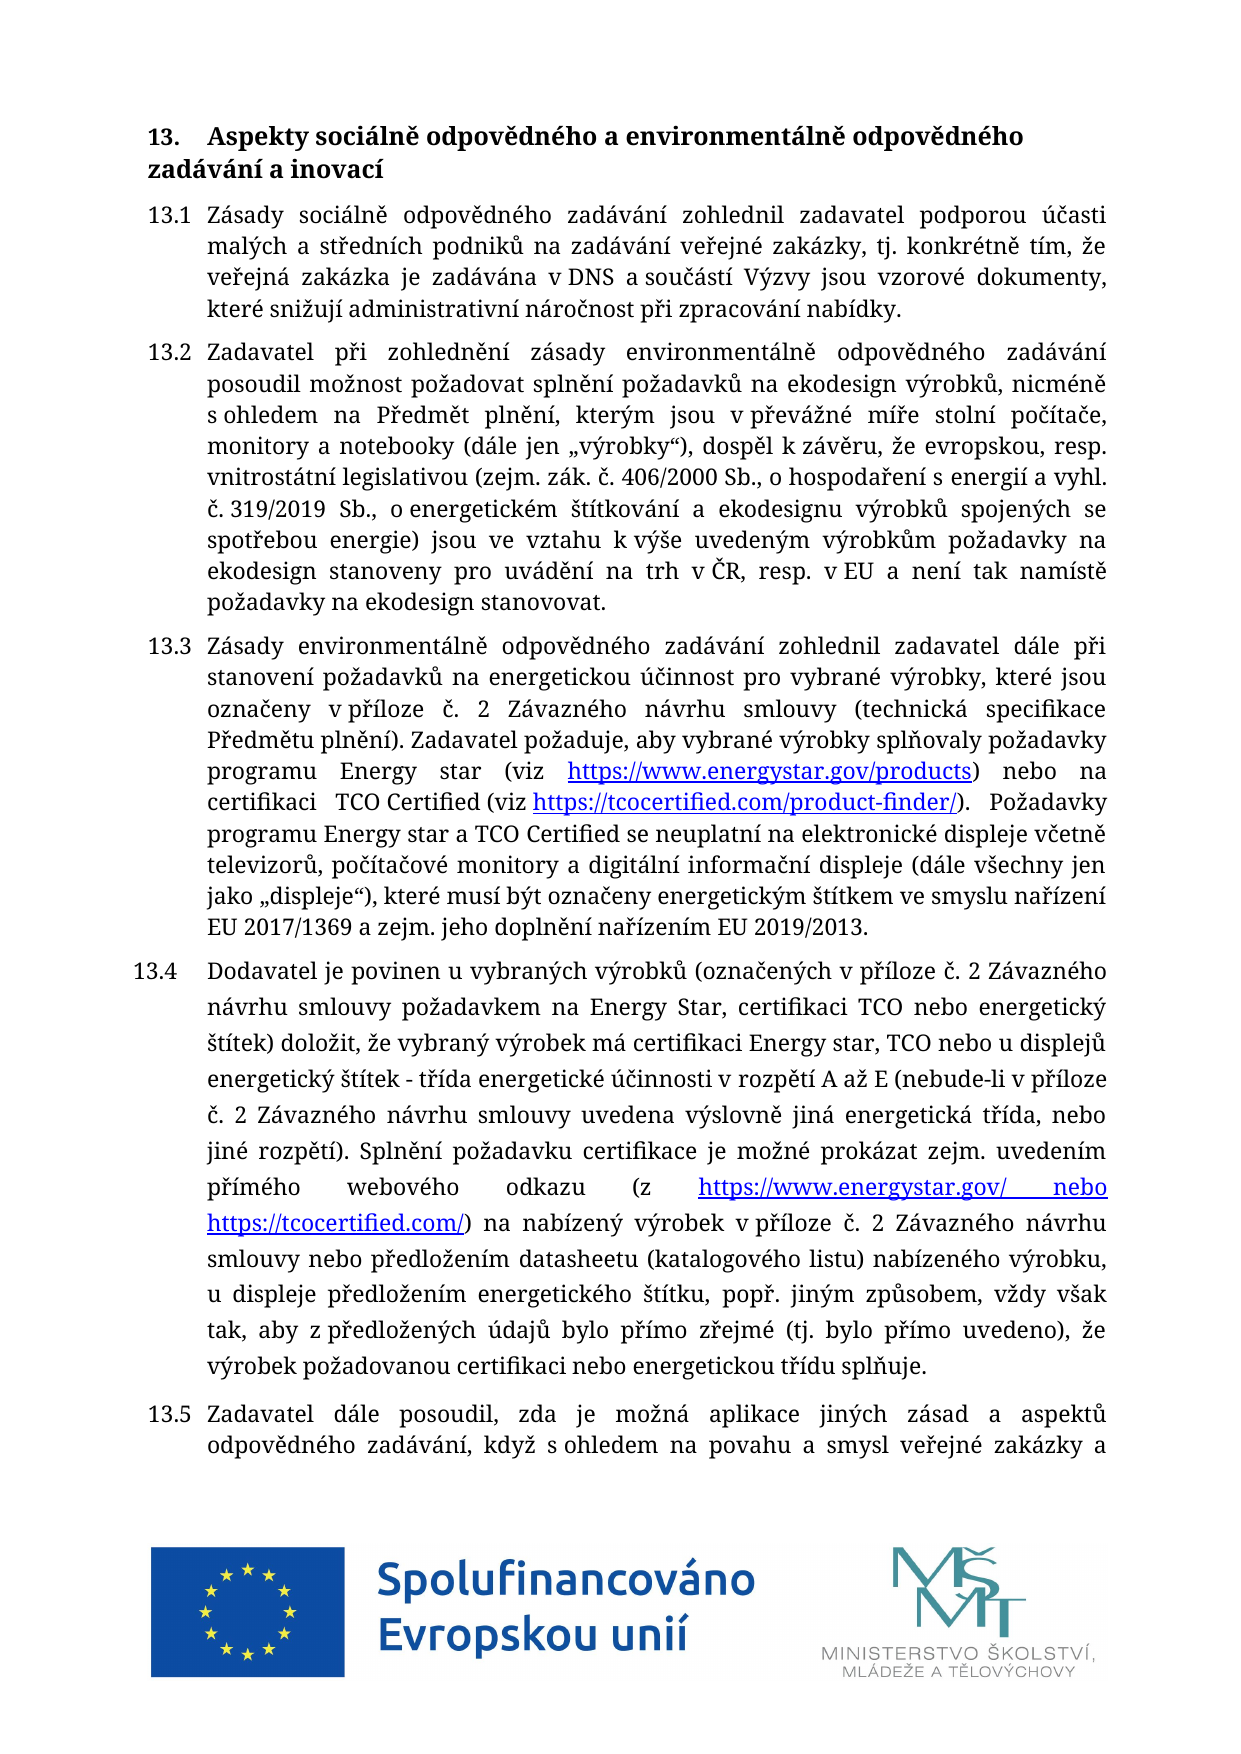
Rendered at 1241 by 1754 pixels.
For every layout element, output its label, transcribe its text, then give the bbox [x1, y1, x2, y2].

picture [147, 1543, 1108, 1681]
list Zásady environmentálně odpovědného zadávání zohlednil zadavatel dále při stanovení požadavků na energetickou účinnost pro vybrané výrobky, které jsou označeny v příloze č. 2 Závazného návrhu smlouvy (technická specifikace Předmětu plnění). Zadavatel požaduje, aby vybrané výrobky splňovaly požadavky programu Energy star (viz https://www.energystar.gov/products) nebo na certifikaci TCO Certified (viz https://tcocertified.com/product-finder/). Požadavky programu Energy star a TCO Certified se neuplatní na elektronické displeje včetně televizorů, počítačové monitory a digitální informační displeje (dále všechny jen jako „displeje“), které musí být označeny energetickým štítkem ve smyslu nařízení EU 2017/1369 a zejm. jeho doplnění nařízením EU 2019/2013. [148, 630, 1107, 942]
list Zásady sociálně odpovědného zadávání zohlednil zadavatel podporou účasti malých a středních podniků na zadávání veřejné zakázky, tj. konkrétně tím, že veřejná zakázka je zadávána v DNS a součástí Výzvy jsou vzorové dokumenty, které snižují administrativní náročnost při zpracování nabídky. [148, 199, 1107, 324]
list Dodavatel je povinen u vybraných výrobků (označených v příloze č. 2 Závazného návrhu smlouvy požadavkem na Energy Star, certifikaci TCO nebo energetický štítek) doložit, že vybraný výrobek má certifikaci Energy star, TCO nebo u displejů energetický štítek - třída energetické účinnosti v rozpětí A až E (nebude-li v příloze č. 2 Závazného návrhu smlouvy uvedena výslovně jiná energetická třída, nebo jiné rozpětí). Splnění požadavku certifikace je možné prokázat zejm. uvedením přímého webového odkazu (z https://www.energystar.gov/ nebo https://tcocertified.com/) na nabízený výrobek v příloze č. 2 Závazného návrhu smlouvy nebo předložením datasheetu (katalogového listu) nabízeného výrobku, u displeje předložením energetického štítku, popř. jiným způsobem, vždy však tak, aby z předložených údajů bylo přímo zřejmé (tj. bylo přímo uvedeno), že výrobek požadovanou certifikaci nebo energetickou třídu splňuje. [133, 955, 1107, 1382]
list Zadavatel při zohlednění zásady environmentálně odpovědného zadávání posoudil možnost požadovat splnění požadavků na ekodesign výrobků, nicméně s ohledem na Předmět plnění, kterým jsou v převážné míře stolní počítače, monitory a notebooky (dále jen „výrobky“), dospěl k závěru, že evropskou, resp. vnitrostátní legislativou (zejm. zák. č. 406/2000 Sb., o hospodaření s energií a vyhl. č. 319/2019 Sb., o energetickém štítkování a ekodesignu výrobků spojených se spotřebou energie) jsou ve vztahu k výše uvedeným výrobkům požadavky na ekodesign stanoveny pro uvádění na trh v ČR, resp. v EU a není tak namístě požadavky na ekodesign stanovovat. [148, 336, 1107, 617]
subtitle Aspekty sociálně odpovědného a environmentálně odpovědného zadávání a inovací [148, 118, 1107, 186]
